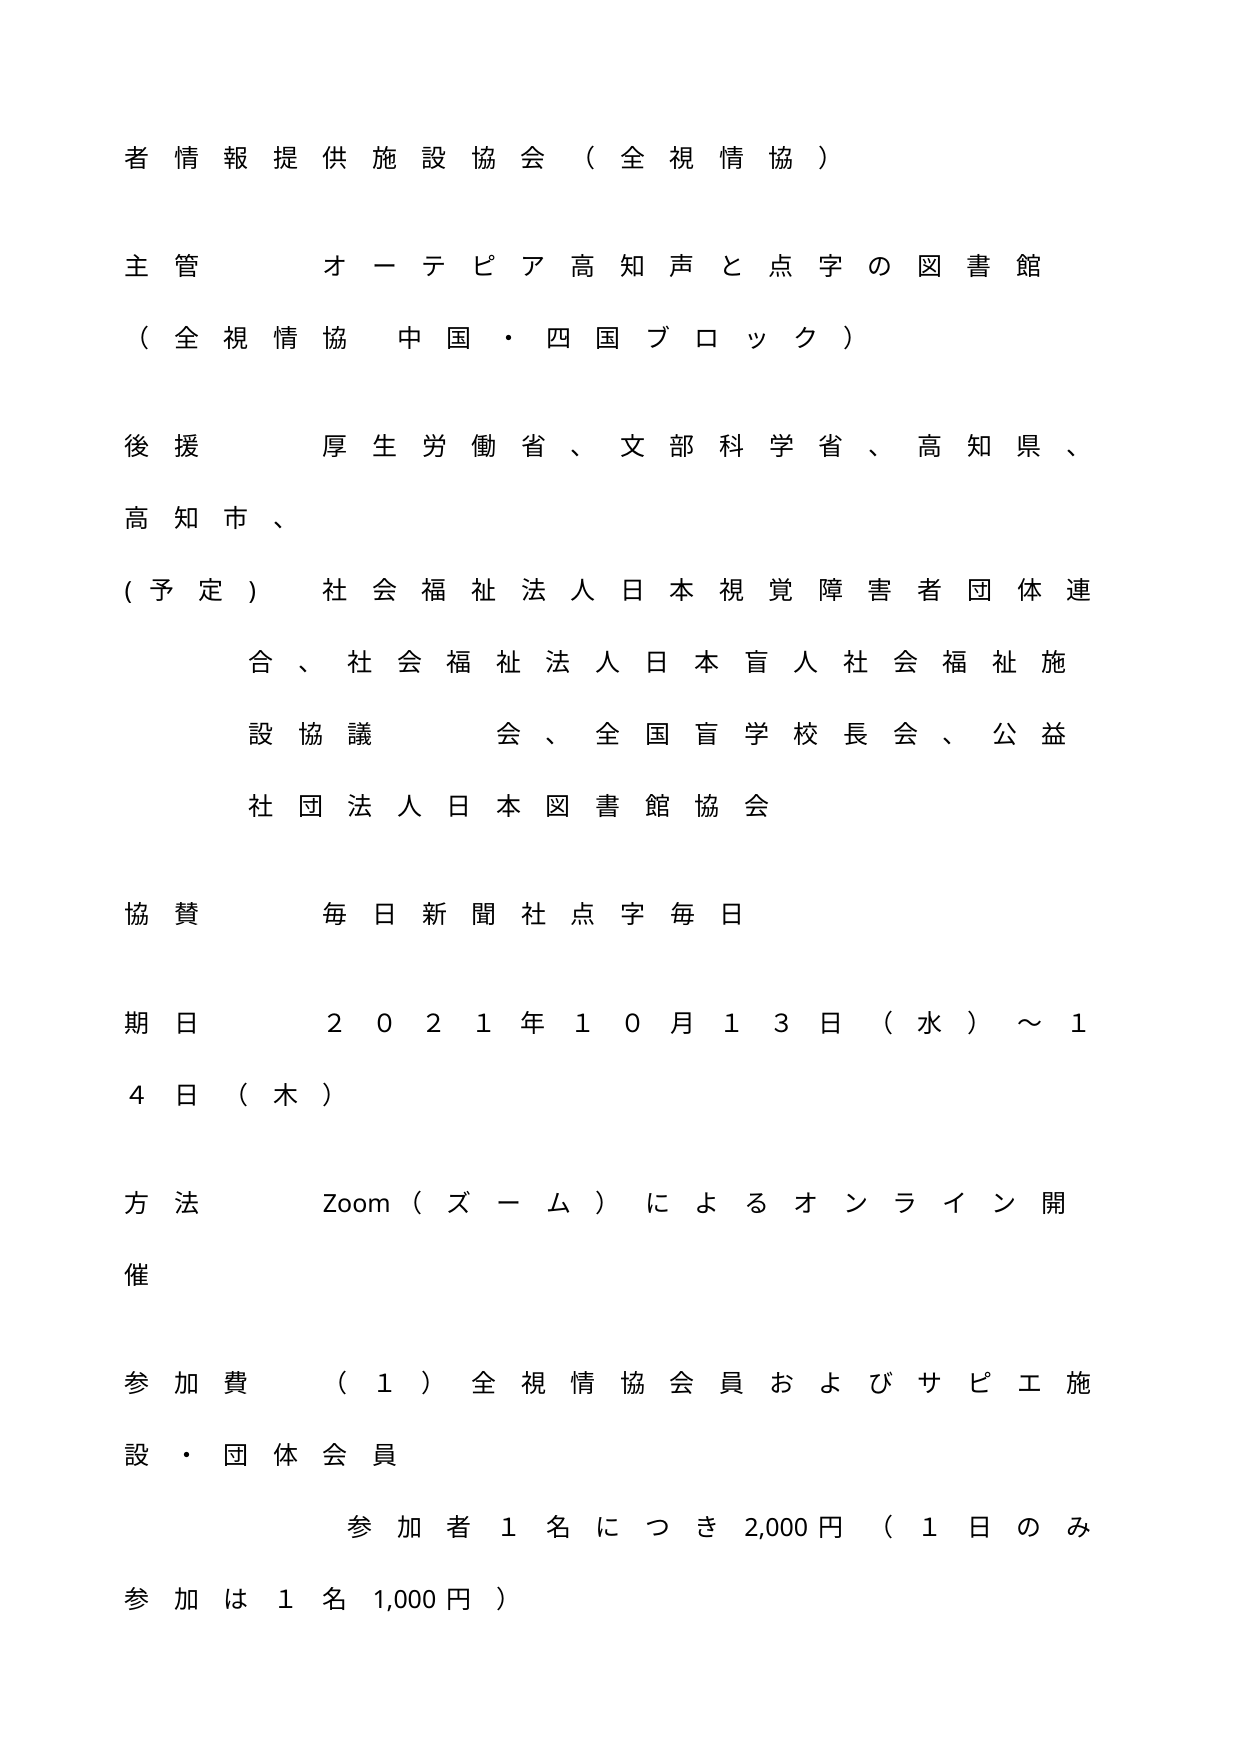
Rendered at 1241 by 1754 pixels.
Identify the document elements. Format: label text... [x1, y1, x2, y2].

text 期日 ２０２１年１０月１３日（水）～１４日（木） [124, 985, 1116, 1129]
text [124, 120, 1116, 192]
text 参加費 （１）全視情協会員およびサピエ施設・団体会員 [124, 1346, 1116, 1490]
text 主管 オーテピア高知声と点字の図書館（全視情協 中国・四国ブロック） [124, 228, 1116, 372]
text 参加者１名につき2,000円（１日のみ参加は１名1,000円） [124, 1490, 1116, 1634]
text 協賛 毎日新聞社点字毎日 [124, 877, 1116, 949]
text (予定) 社会福祉法人日本視覚障害者団体連合、社会福祉法人日本盲人社会福祉施設協議 会、全国盲学校長会、公益社団法人日本図書館協会 [124, 553, 1116, 841]
text 方法 Zoom（ズーム）によるオンライン開催 [124, 1165, 1116, 1309]
text 後援 厚生労働省、文部科学省、高知県、高知市、 [124, 408, 1116, 553]
